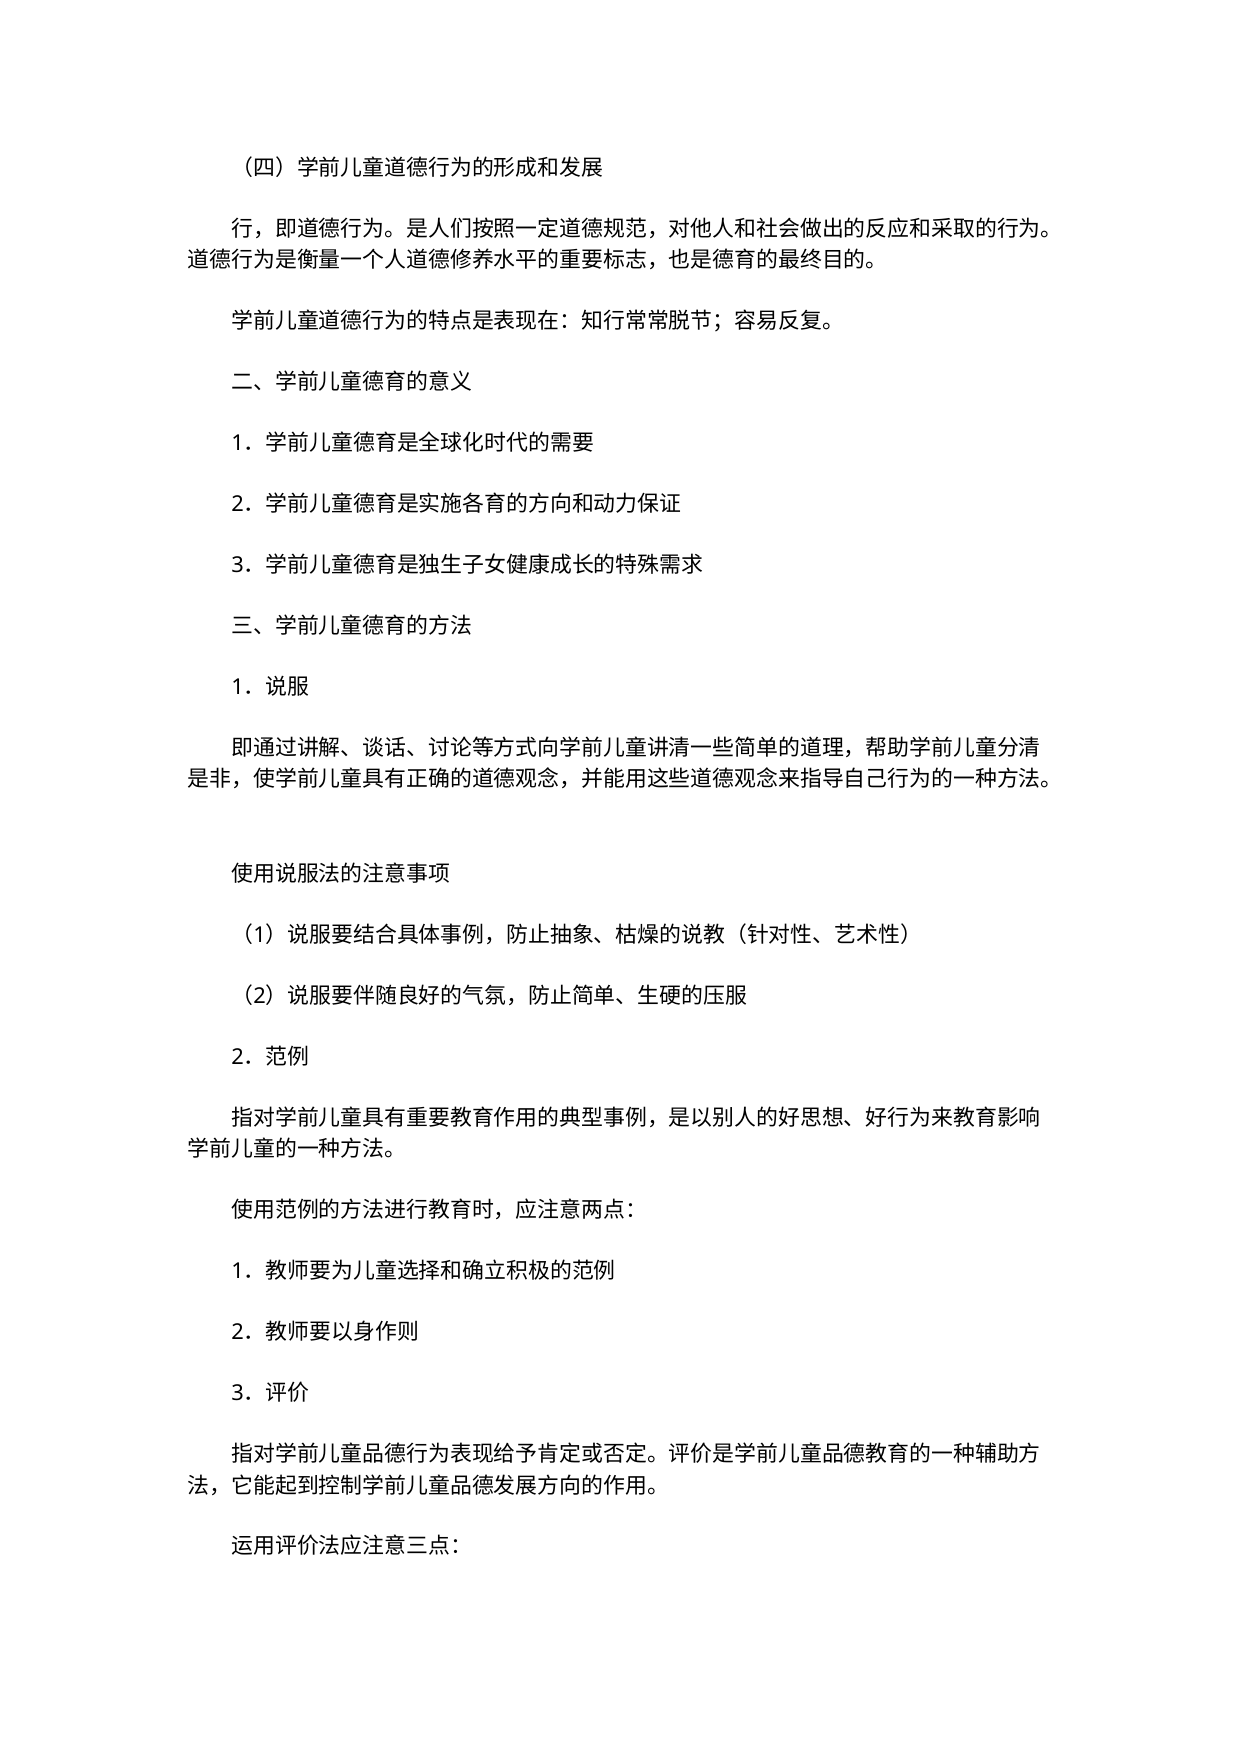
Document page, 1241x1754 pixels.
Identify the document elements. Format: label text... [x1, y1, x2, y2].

text 二、学前儿童德育的意义 [187, 364, 1053, 396]
text 1．说服 [187, 669, 1053, 700]
text 2．学前儿童德育是实施各育的方向和动力保证 [187, 486, 1053, 518]
text 使用说服法的注意事项 [187, 856, 1053, 888]
text 2．教师要以身作则 [187, 1314, 1053, 1346]
text （四）学前儿童道德行为的形成和发展 [187, 150, 1053, 182]
text 1．学前儿童德育是全球化时代的需要 [187, 425, 1053, 457]
text 指对学前儿童具有重要教育作用的典型事例，是以别人的好思想、好行为来教育影响学前儿童的一种方法。 [187, 1100, 1053, 1163]
text 3．评价 [187, 1375, 1053, 1407]
text 指对学前儿童品德行为表现给予肯定或否定。评价是学前儿童品德教育的一种辅助方法，它能起到控制学前儿童品德发展方向的作用。 [187, 1436, 1053, 1499]
text 即通过讲解、谈话、讨论等方式向学前儿童讲清一些简单的道理，帮助学前儿童分清是非，使学前儿童具有正确的道德观念，并能用这些道德观念来指导自己行为的一种方法。 [187, 729, 1053, 827]
text 2．范例 [187, 1039, 1053, 1071]
text （2）说服要伴随良好的气氛，防止简单、生硬的压服 [187, 978, 1053, 1010]
text 3．学前儿童德育是独生子女健康成长的特殊需求 [187, 547, 1053, 579]
text （1）说服要结合具体事例，防止抽象、枯燥的说教（针对性、艺术性） [187, 917, 1053, 949]
text 行，即道德行为。是人们按照一定道德规范，对他人和社会做出的反应和采取的行为。道德行为是衡量一个人道德修养水平的重要标志，也是德育的最终目的。 [187, 211, 1053, 274]
text 学前儿童道德行为的特点是表现在：知行常常脱节；容易反复。 [187, 303, 1053, 335]
text 1．教师要为儿童选择和确立积极的范例 [187, 1253, 1053, 1285]
text 使用范例的方法进行教育时，应注意两点： [187, 1192, 1053, 1224]
text 三、学前儿童德育的方法 [187, 608, 1053, 639]
text 运用评价法应注意三点： [187, 1528, 1053, 1560]
